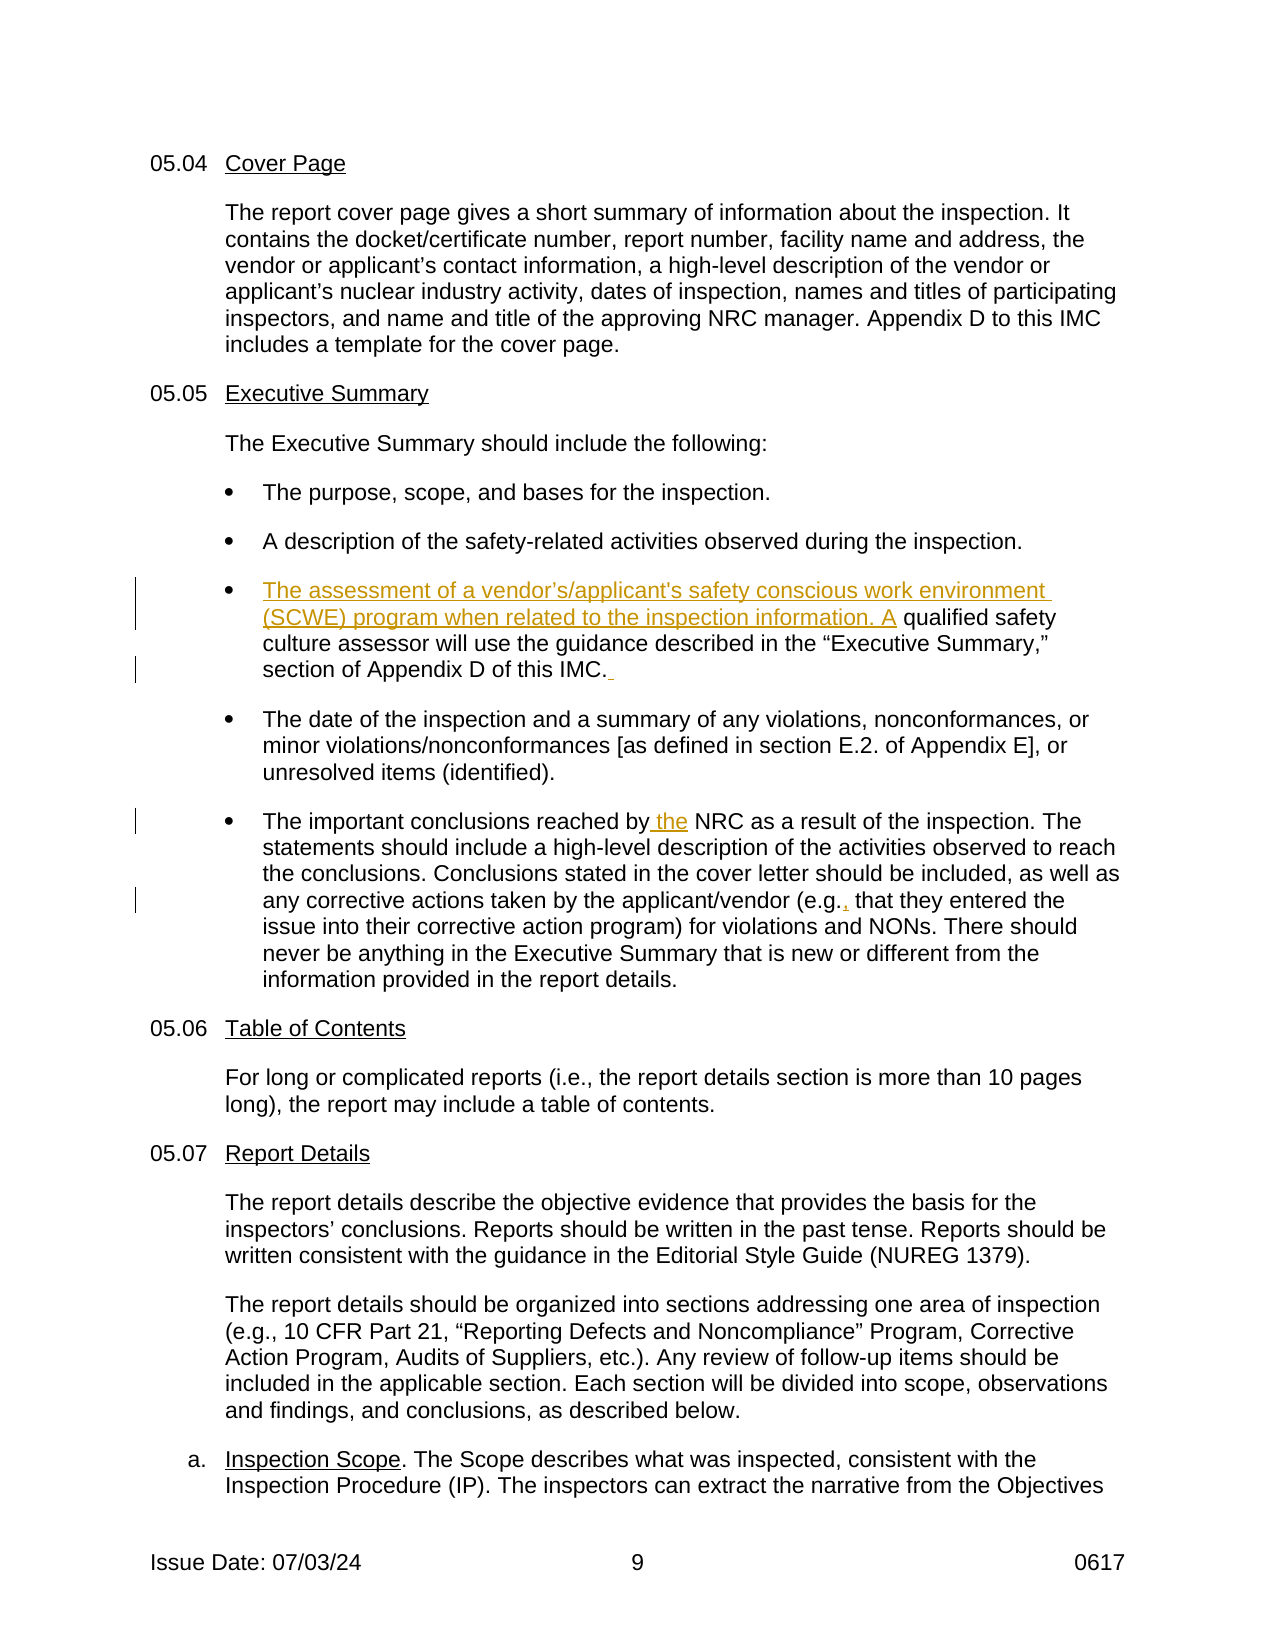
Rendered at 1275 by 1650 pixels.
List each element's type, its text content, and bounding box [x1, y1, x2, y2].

list The important conclusions reached by NRC as a result of the inspection. The statements should include a high-level description of the activities observed to reach the conclusions. Conclusions stated in the cover letter should be included, as well as any corrective actions taken by the applicant/vendor (e.g. that they entered the issue into their corrective action program) for violations and NONs. There should never be anything in the Executive Summary that is new or different from the information provided in the report details. [225, 808, 1125, 992]
subtitle 05.05 Executive Summary [150, 380, 1125, 407]
text The report cover page gives a short summary of information about the inspection. It contains the docket/certificate number, report number, facility name and address, the vendor or applicant’s contact information, a high-level description of the vendor or applicant’s nuclear industry activity, dates of inspection, names and titles of participating inspectors, and name and title of the approving NRC manager. Appendix D to this IMC includes a template for the cover page. [225, 199, 1125, 357]
text The report details should be organized into sections addressing one area of inspection (e.g., 10 CFR Part 21, “Reporting Defects and Noncompliance” Program, Corrective Action Program, Audits of Suppliers, etc.). Any review of follow-up items should be included in the applicable section. Each section will be divided into scope, observations and findings, and conclusions, as described below. [225, 1291, 1125, 1423]
subtitle 05.04 Cover Page [150, 150, 1125, 176]
text The Executive Summary should include the following: [225, 429, 1125, 456]
subtitle 05.06 Table of Contents [150, 1015, 1125, 1041]
list A description of the safety-related activities observed during the inspection. [225, 528, 1125, 554]
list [187, 1446, 1125, 1499]
text For long or complicated reports (i.e., the report details section is more than 10 pages long), the report may include a table of contents. [225, 1064, 1125, 1117]
subtitle 05.07 Report Details [150, 1140, 1125, 1166]
list The date of the inspection and a summary of any violations, nonconformances, or minor violations/nonconformances [as defined in section E.2. of Appendix E], or unresolved items (identified). [225, 706, 1125, 785]
text The report details describe the objective evidence that provides the basis for the inspectors’ conclusions. Reports should be written in the past tense. Reports should be written consistent with the guidance in the Editorial Style Guide (NUREG 1379). [225, 1189, 1125, 1268]
list The purpose, scope, and bases for the inspection. [225, 479, 1125, 505]
list qualified safety culture assessor will use the guidance described in the “Executive Summary,” section of Appendix D of this IMC. [225, 577, 1125, 683]
